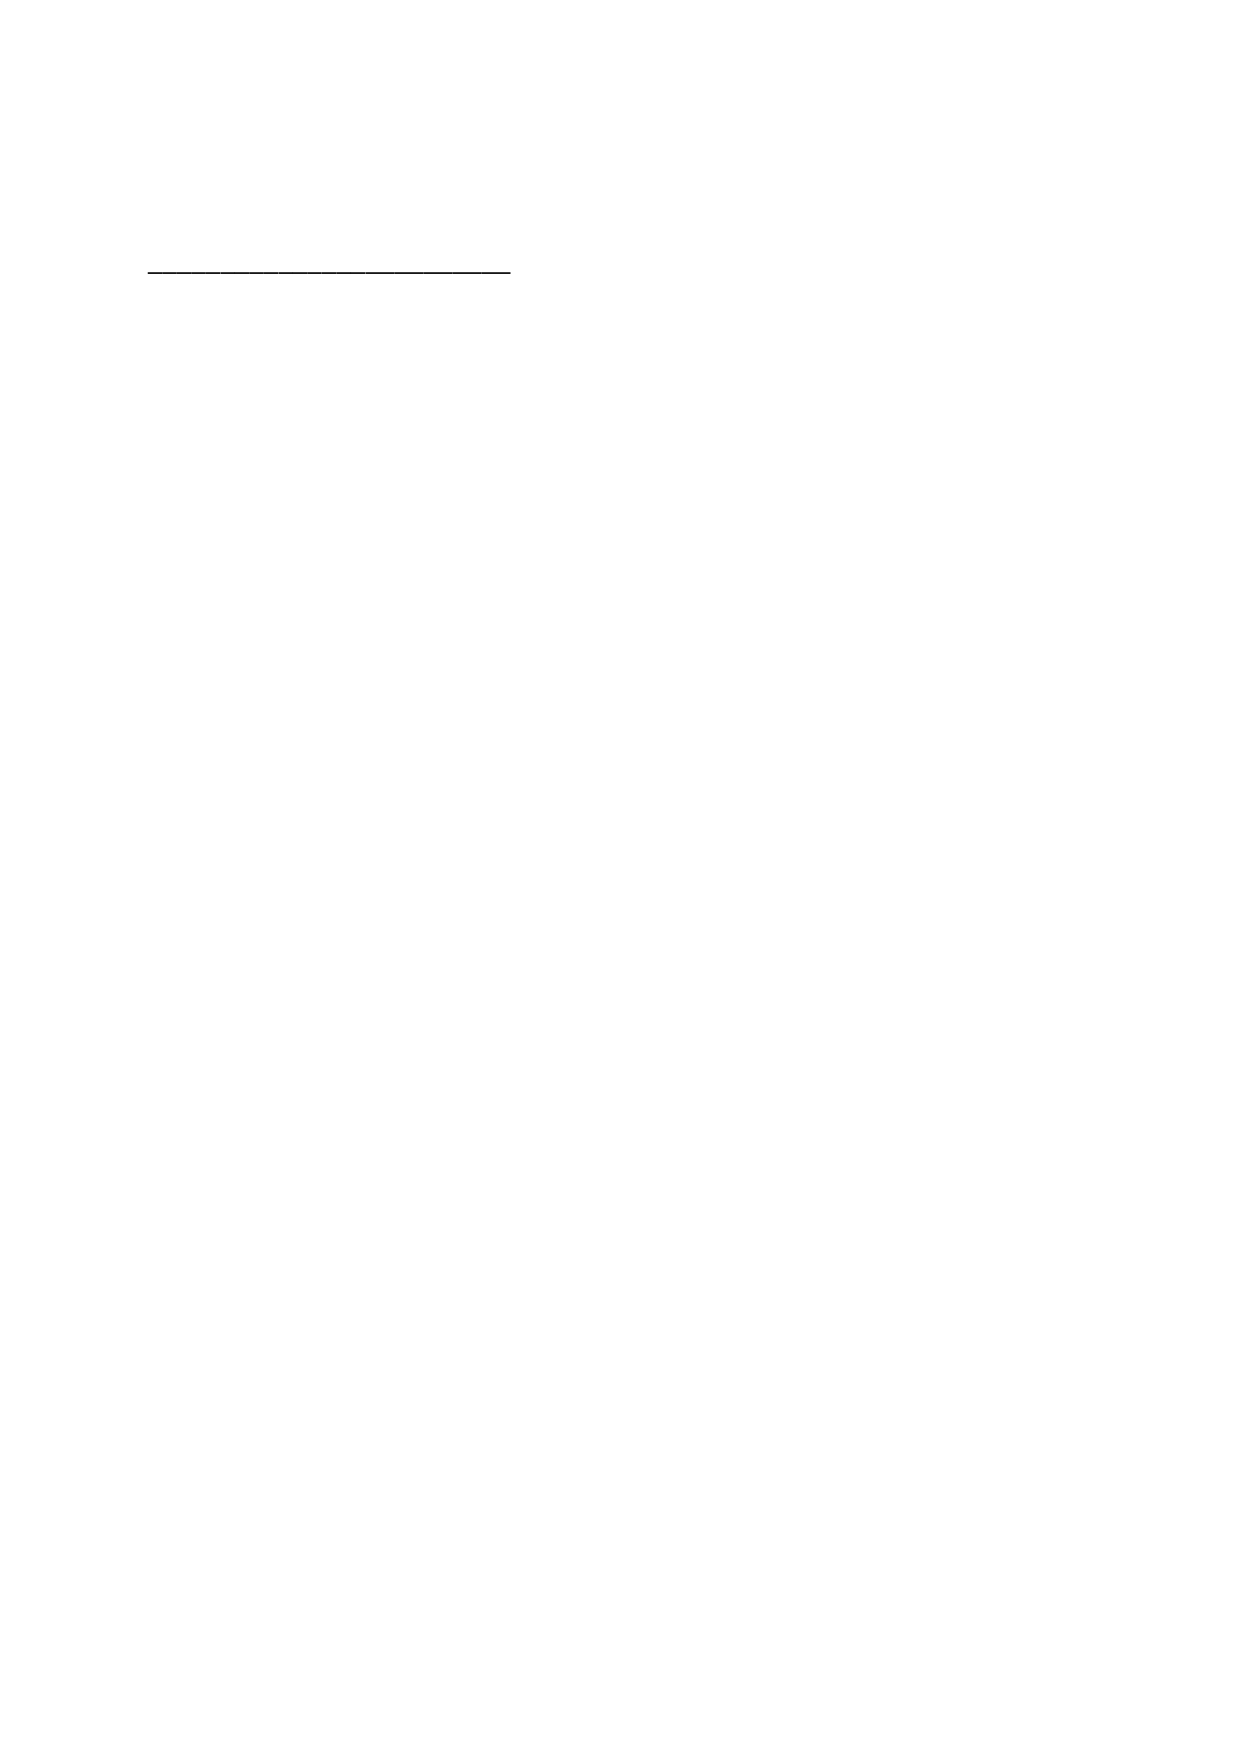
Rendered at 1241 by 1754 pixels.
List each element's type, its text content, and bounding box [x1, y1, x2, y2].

text _________________________ [148, 242, 1181, 277]
